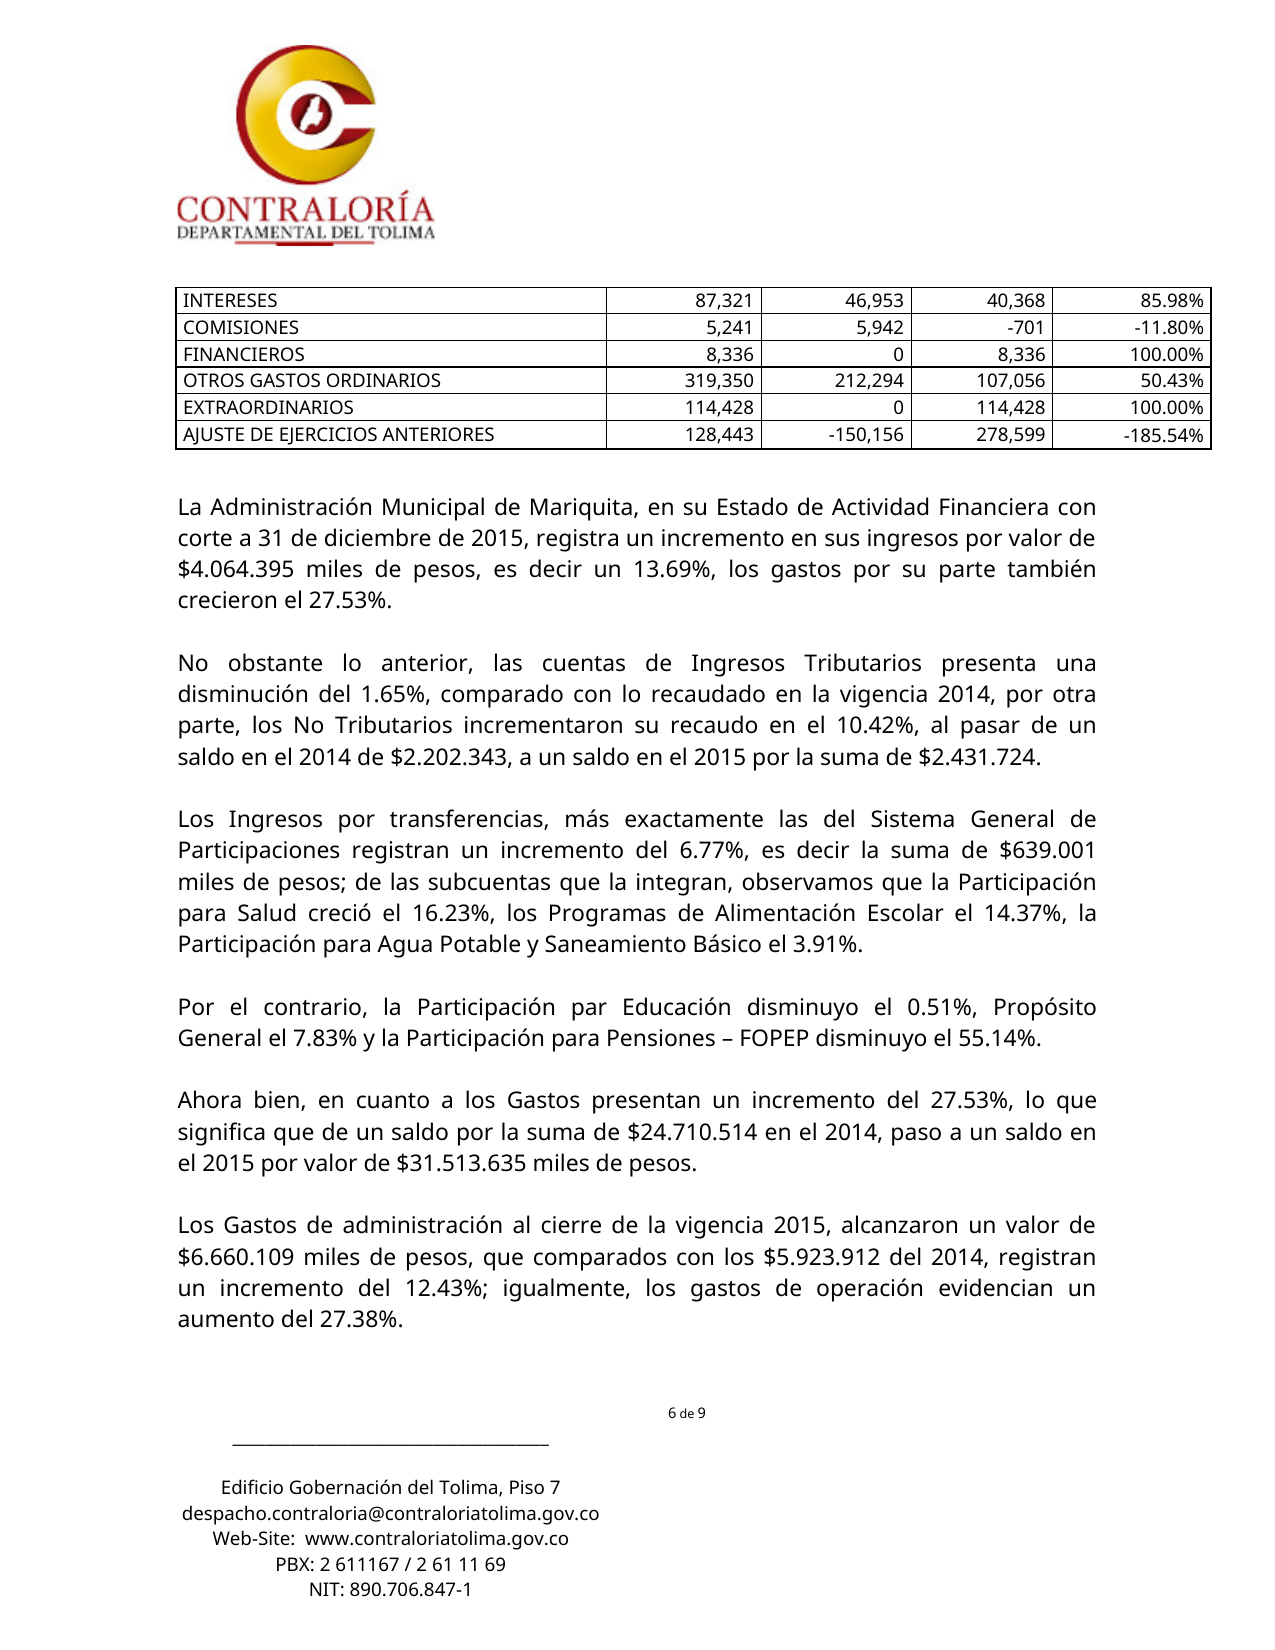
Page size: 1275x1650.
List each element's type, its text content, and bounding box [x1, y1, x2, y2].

table_cell 40,368 [912, 288, 1052, 313]
table_cell 212,294 [762, 368, 911, 393]
table_cell 85.98% [1053, 288, 1210, 313]
table_cell COMISIONES [177, 314, 606, 340]
table_cell 114,428 [912, 394, 1052, 419]
table_cell -701 [912, 314, 1052, 340]
table_cell 107,056 [912, 368, 1052, 393]
table_cell 46,953 [762, 288, 911, 313]
table_cell -150,156 [762, 421, 911, 448]
table_cell 5,241 [607, 314, 761, 340]
table_cell AJUSTE DE EJERCICIOS ANTERIORES [177, 421, 606, 448]
text Los Gastos de administración al cierre de la vigencia 2015, alcanzaron un valor de $6.660.109 miles de pesos, que comparados con los $5.923.912 del 2014, registran un incremento del 12.43%; igualmente, los gastos de operación evidencian un aumento del 27.38%. [177, 1209, 1098, 1334]
table_cell 0 [762, 341, 911, 366]
table_cell -11.80% [1053, 314, 1210, 340]
text Los Ingresos por transferencias, más exactamente las del Sistema General de Participaciones registran un incremento del 6.77%, es decir la suma de $639.001 miles de pesos; de las subcuentas que la integran, observamos que la Participación para Salud creció el 16.23%, los Programas de Alimentación Escolar el 14.37%, la Participación para Agua Potable y Saneamiento Básico el 3.91%. [177, 803, 1098, 959]
table_cell OTROS GASTOS ORDINARIOS [177, 368, 606, 393]
table_cell 128,443 [607, 421, 761, 448]
text La Administración Municipal de Mariquita, en su Estado de Actividad Financiera con corte a 31 de diciembre de 2015, registra un incremento en sus ingresos por valor de $4.064.395 miles de pesos, es decir un 13.69%, los gastos por su parte también crecieron el 27.53%. [177, 491, 1098, 616]
table_cell -185.54% [1053, 421, 1210, 448]
table_cell FINANCIEROS [177, 341, 606, 366]
text No obstante lo anterior, las cuentas de Ingresos Tributarios presenta una disminución del 1.65%, comparado con lo recaudado en la vigencia 2014, por otra parte, los No Tributarios incrementaron su recaudo en el 10.42%, al pasar de un saldo en el 2014 de $2.202.343, a un saldo en el 2015 por la suma de $2.431.724. [177, 647, 1098, 772]
table_cell 8,336 [607, 341, 761, 366]
text Por el contrario, la Participación par Educación disminuyo el 0.51%, Propósito General el 7.83% y la Participación para Pensiones – FOPEP disminuyo el 55.14%. [177, 991, 1098, 1053]
table_cell 5,942 [762, 314, 911, 340]
table_cell 8,336 [912, 341, 1052, 366]
table_cell 87,321 [607, 288, 761, 313]
table_cell 50.43% [1053, 368, 1210, 393]
table_cell 0 [762, 394, 911, 419]
table_cell 319,350 [607, 368, 761, 393]
table_cell 278,599 [912, 421, 1052, 448]
table_cell EXTRAORDINARIOS [177, 394, 606, 419]
picture [177, 45, 435, 246]
table_cell INTERESES [177, 288, 606, 313]
table_cell 100.00% [1053, 394, 1210, 419]
text Ahora bien, en cuanto a los Gastos presentan un incremento del 27.53%, lo que significa que de un saldo por la suma de $24.710.514 en el 2014, paso a un saldo en el 2015 por valor de $31.513.635 miles de pesos. [177, 1084, 1098, 1178]
table_cell 100.00% [1053, 341, 1210, 366]
table_cell 114,428 [607, 394, 761, 419]
